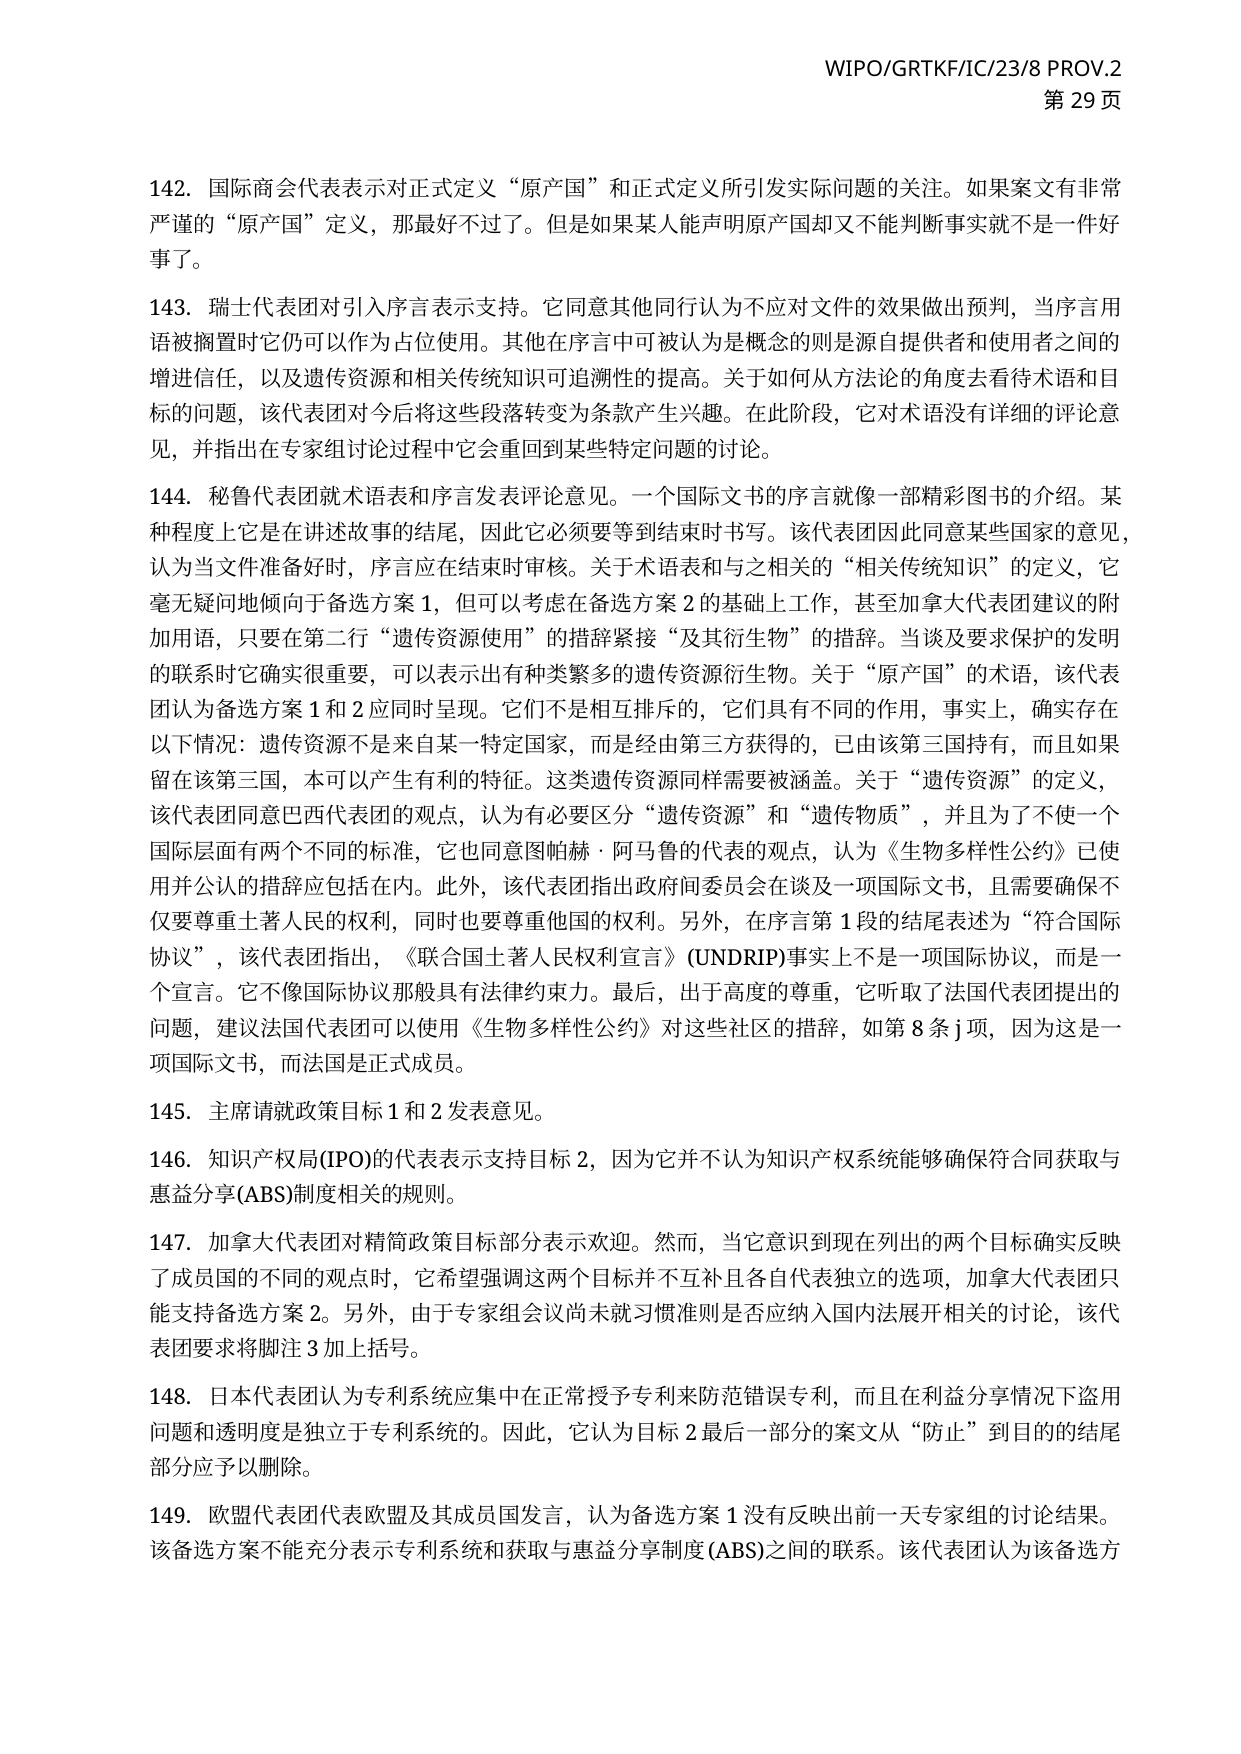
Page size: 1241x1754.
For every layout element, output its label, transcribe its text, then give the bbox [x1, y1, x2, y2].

text 主席请就政策目标1和2发表意见。 [149, 1090, 1122, 1126]
text 加拿大代表团对精简政策目标部分表示欢迎。然而，当它意识到现在列出的两个目标确实反映了成员国的不同的观点时，它希望强调这两个目标并不互补且各自代表独立的选项，加拿大代表团只能支持备选方案2。另外，由于专家组会议尚未就习惯准则是否应纳入国内法展开相关的讨论，该代表团要求将脚注3加上括号。 [149, 1222, 1122, 1363]
text 知识产权局(IPO)的代表表示支持目标2，因为它并不认为知识产权系统能够确保符合同获取与惠益分享(ABS)制度相关的规则。 [149, 1138, 1122, 1209]
text 日本代表团认为专利系统应集中在正常授予专利来防范错误专利，而且在利益分享情况下盗用问题和透明度是独立于专利系统的。因此，它认为目标2最后一部分的案文从“防止”到目的的结尾部分应予以删除。 [149, 1376, 1122, 1482]
text 国际商会代表表示对正式定义“原产国”和正式定义所引发实际问题的关注。如果案文有非常严谨的“原产国”定义，那最好不过了。但是如果某人能声明原产国却又不能判断事实就不是一件好事了。 [149, 167, 1122, 274]
text 瑞士代表团对引入序言表示支持。它同意其他同行认为不应对文件的效果做出预判，当序言用语被搁置时它仍可以作为占位使用。其他在序言中可被认为是概念的则是源自提供者和使用者之间的增进信任，以及遗传资源和相关传统知识可追溯性的提高。关于如何从方法论的角度去看待术语和目标的问题，该代表团对今后将这些段落转变为条款产生兴趣。在此阶段，它对术语没有详细的评论意见，并指出在专家组讨论过程中它会重回到某些特定问题的讨论。 [149, 286, 1122, 463]
text 秘鲁代表团就术语表和序言发表评论意见。一个国际文书的序言就像一部精彩图书的介绍。某种程度上它是在讲述故事的结尾，因此它必须要等到结束时书写。该代表团因此同意某些国家的意见，认为当文件准备好时，序言应在结束时审核。关于术语表和与之相关的“相关传统知识”的定义，它毫无疑问地倾向于备选方案1，但可以考虑在备选方案2的基础上工作，甚至加拿大代表团建议的附加用语，只要在第二行“遗传资源使用”的措辞紧接“及其衍生物”的措辞。当谈及要求保护的发明的联系时它确实很重要，可以表示出有种类繁多的遗传资源衍生物。关于“原产国”的术语，该代表团认为备选方案1和2应同时呈现。它们不是相互排斥的，它们具有不同的作用，事实上，确实存在以下情况：遗传资源不是来自某一特定国家，而是经由第三方获得的，已由该第三国持有，而且如果留在该第三国，本可以产生有利的特征。这类遗传资源同样需要被涵盖。关于“遗传资源”的定义，该代表团同意巴西代表团的观点，认为有必要区分“遗传资源”和“遗传物质”，并且为了不使一个国际层面有两个不同的标准，它也同意图帕赫•阿马鲁的代表的观点，认为《生物多样性公约》已使用并公认的措辞应包括在内。此外，该代表团指出政府间委员会在谈及一项国际文书，且需要确保不仅要尊重土著人民的权利，同时也要尊重他国的权利。另外，在序言第1段的结尾表述为“符合国际协议”，该代表团指出，《联合国土著人民权利宣言》(UNDRIP)事实上不是一项国际协议，而是一个宣言。它不像国际协议那般具有法律约束力。最后，出于高度的尊重，它听取了法国代表团提出的问题，建议法国代表团可以使用《生物多样性公约》对这些社区的措辞，如第8条j项，因为这是一项国际文书，而法国是正式成员。 [149, 476, 1122, 1078]
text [149, 1494, 1122, 1565]
